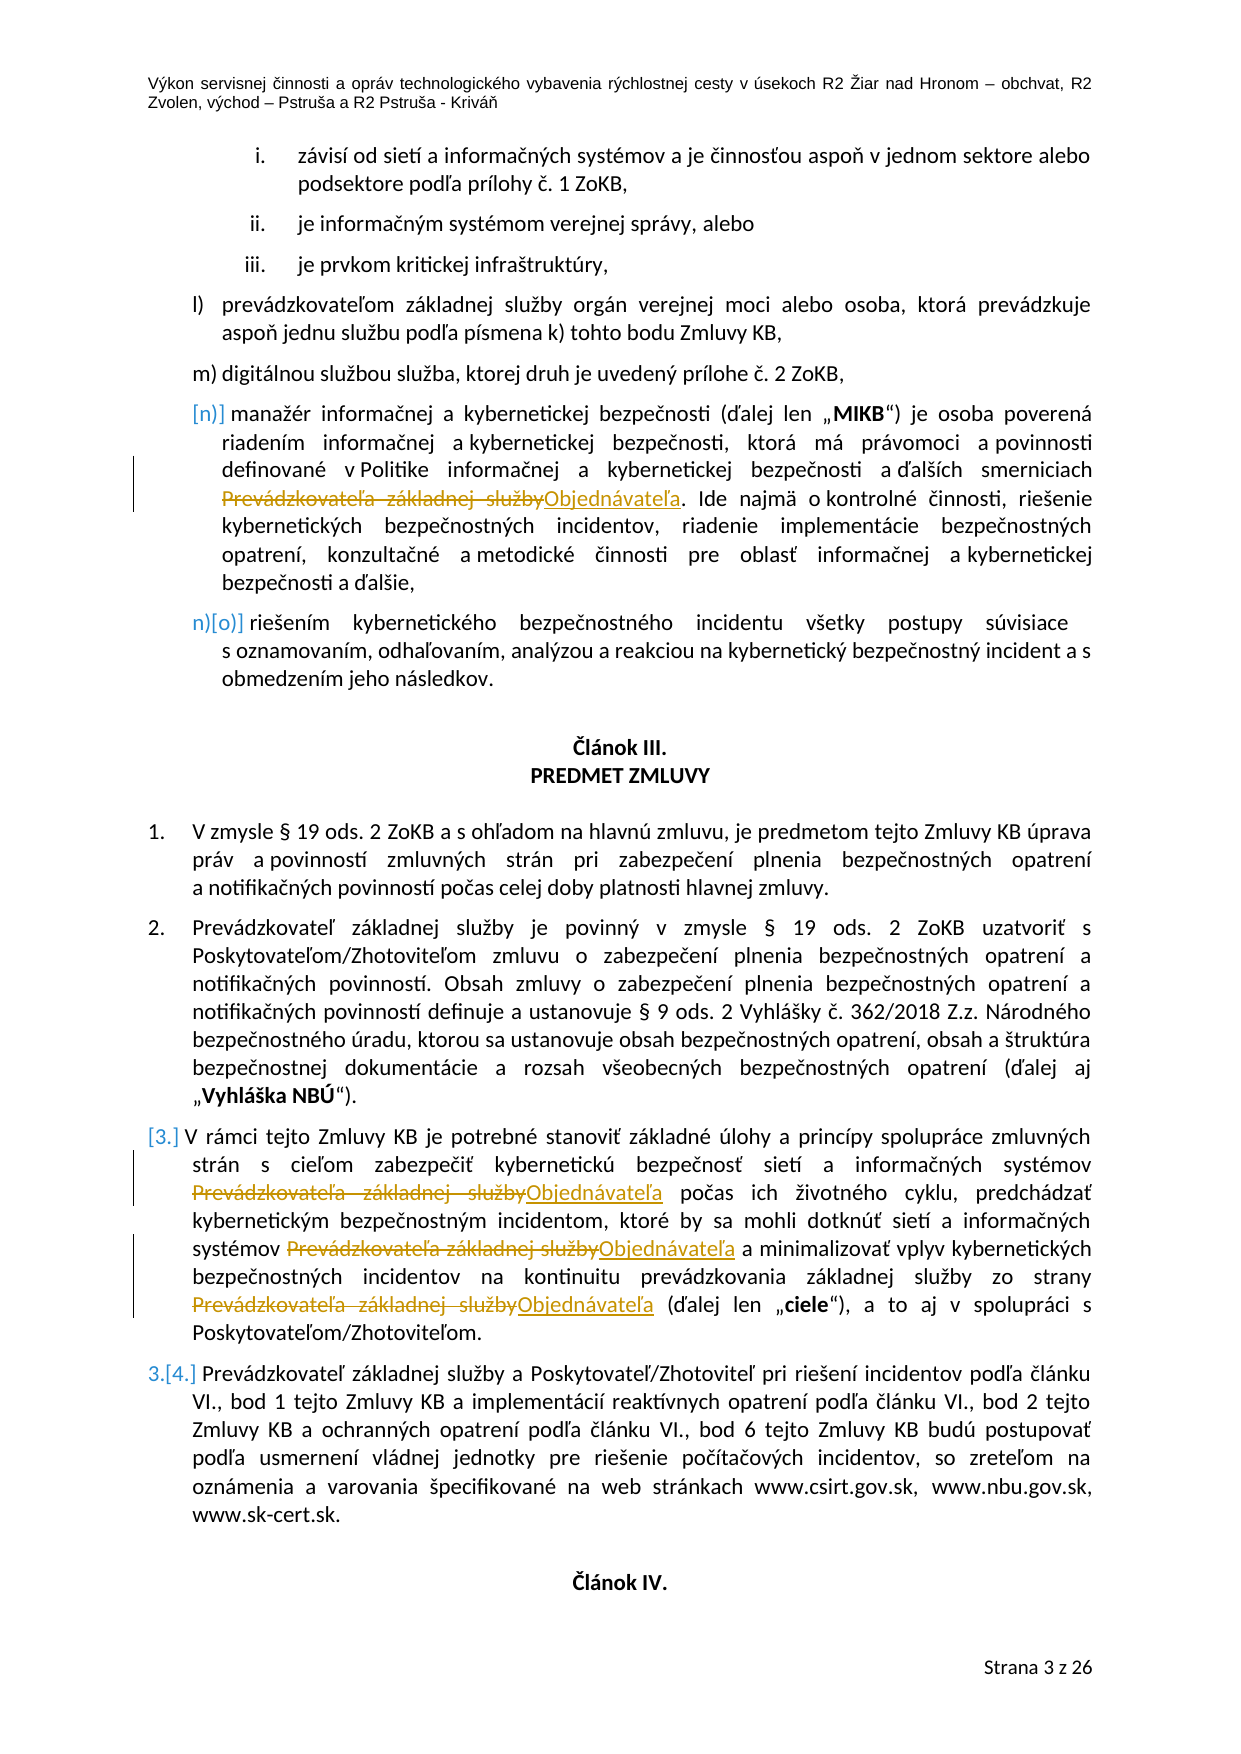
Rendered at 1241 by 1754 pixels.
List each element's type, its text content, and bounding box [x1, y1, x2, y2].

list riešením kybernetického bezpečnostného incidentu všetky postupy súvisiace s oznamovaním, odhaľovaním, analýzou a reakciou na kybernetický bezpečnostný incident a s obmedzením jeho následkov. [192, 608, 1092, 692]
list je prvkom kritickej infraštruktúry, [266, 250, 1092, 278]
list prevádzkovateľom základnej služby orgán verejnej moci alebo osoba, ktorá prevádzkuje aspoň jednu službu podľa písmena k) tohto bodu Zmluvy KB, [192, 291, 1092, 347]
list závisí od sietí a informačných systémov a je činnosťou aspoň v jednom sektore alebo podsektore podľa prílohy č. 1 ZoKB, [266, 141, 1092, 197]
list Prevádzkovateľ základnej služby je povinný v zmysle § 19 ods. 2 ZoKB uzatvoriť s Poskytovateľom/Zhotoviteľom zmluvu o zabezpečení plnenia bezpečnostných opatrení a notifikačných povinností. Obsah zmluvy o zabezpečení plnenia bezpečnostných opatrení a notifikačných povinností definuje a ustanovuje § 9 ods. 2 Vyhlášky č. 362/2018 Z.z. Národného bezpečnostného úradu, ktorou sa ustanovuje obsah bezpečnostných opatrení, obsah a štruktúra bezpečnostnej dokumentácie a rozsah všeobecných bezpečnostných opatrení (ďalej aj „Vyhláška NBÚ“). [148, 913, 1092, 1109]
list Prevádzkovateľ základnej služby a Poskytovateľ/Zhotoviteľ pri riešení incidentov podľa článku VI., bod 1 tejto Zmluvy KB a implementácií reaktívnych opatrení podľa článku VI., bod 2 tejto Zmluvy KB a ochranných opatrení podľa článku VI., bod 6 tejto Zmluvy KB budú postupovať podľa usmernení vládnej jednotky pre riešenie počítačových incidentov, so zreteľom na oznámenia a varovania špecifikované na web stránkach www.csirt.gov.sk, www.nbu.gov.sk, www.sk-cert.sk. [148, 1359, 1092, 1528]
text Článok IV. [148, 1568, 1092, 1596]
list manažér informačnej a kybernetickej bezpečnosti (ďalej len „MIKB“) je osoba poverená riadením informačnej a kybernetickej bezpečnosti, ktorá má právomoci a povinnosti definované v Politike informačnej a kybernetickej bezpečnosti a ďalších smerniciach . Ide najmä o kontrolné činnosti, riešenie kybernetických bezpečnostných incidentov, riadenie implementácie bezpečnostných opatrení, konzultačné a metodické činnosti pre oblasť informačnej a kybernetickej bezpečnosti a ďalšie, [192, 399, 1092, 596]
text Článok III. [148, 733, 1092, 761]
list V zmysle § 19 ods. 2 ZoKB a s ohľadom na hlavnú zmluvu, je predmetom tejto Zmluvy KB úprava práv a povinností zmluvných strán pri zabezpečení plnenia bezpečnostných opatrení a notifikačných povinností počas celej doby platnosti hlavnej zmluvy. [148, 817, 1092, 901]
list digitálnou službou služba, ktorej druh je uvedený prílohe č. 2 ZoKB, [192, 359, 1092, 387]
text PREDMET ZMLUVY [148, 761, 1092, 789]
list V rámci tejto Zmluvy KB je potrebné stanoviť základné úlohy a princípy spolupráce zmluvných strán s cieľom zabezpečiť kybernetickú bezpečnosť sietí a informačných systémov počas ich životného cyklu, predchádzať kybernetickým bezpečnostným incidentom, ktoré by sa mohli dotknúť sietí a informačných systémov a minimalizovať vplyv kybernetických bezpečnostných incidentov na kontinuitu prevádzkovania základnej služby zo strany (ďalej len „ciele“), a to aj v spolupráci s Poskytovateľom/Zhotoviteľom. [148, 1122, 1092, 1346]
list je informačným systémom verejnej správy, alebo [266, 209, 1092, 237]
